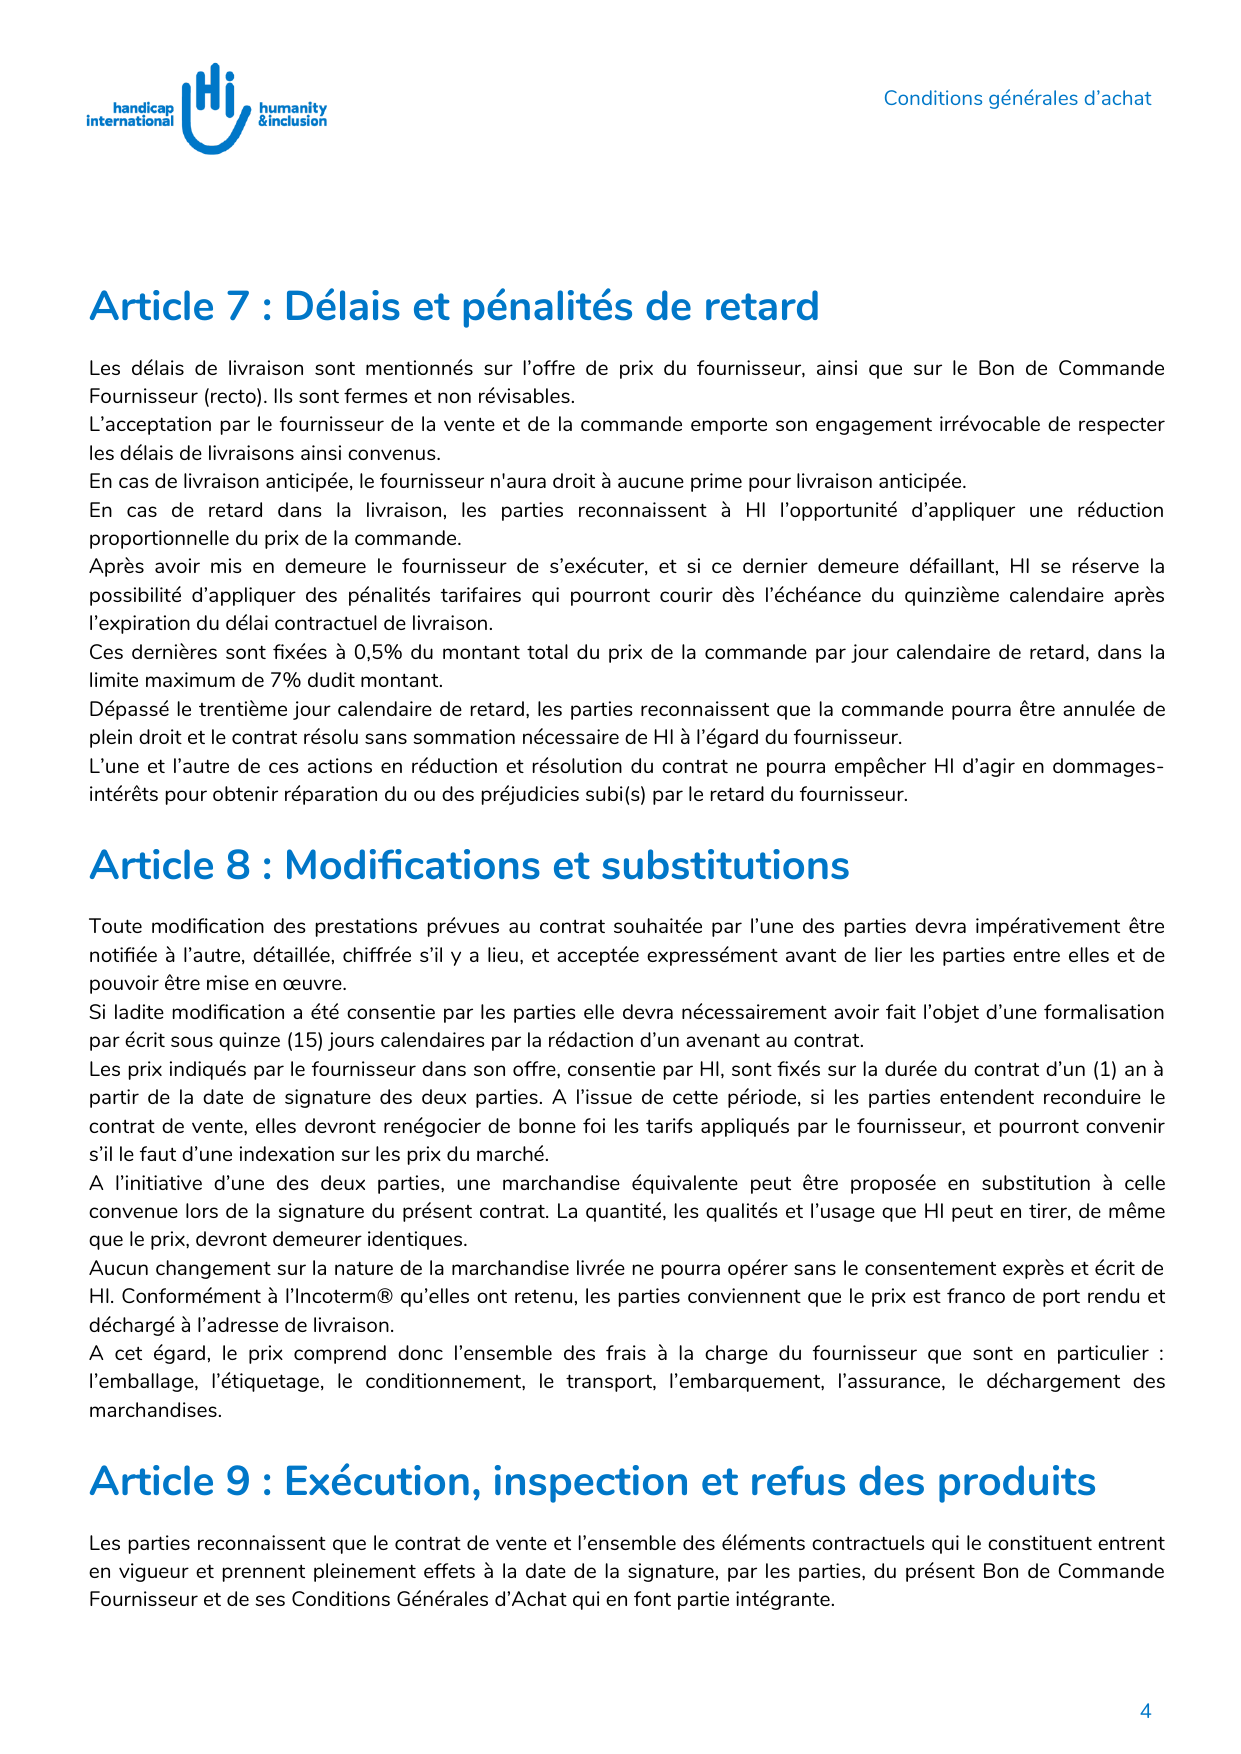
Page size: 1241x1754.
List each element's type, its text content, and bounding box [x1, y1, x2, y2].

subtitle Article 9 : Exécution, inspection et refus des produits [89, 1453, 1167, 1510]
text Aucun changement sur la nature de la marchandise livrée ne pourra opérer sans le consentement exprès et écrit de HI. Conformément à l’Incoterm® qu’elles ont retenu, les parties conviennent que le prix est franco de port rendu et déchargé à l’adresse de livraison. [89, 1254, 1167, 1339]
text Ces dernières sont fixées à 0,5% du montant total du prix de la commande par jour calendaire de retard, dans la limite maximum de 7% dudit montant. [89, 638, 1167, 695]
text En cas de livraison anticipée, le fournisseur n'aura droit à aucune prime pour livraison anticipée. [89, 468, 1167, 496]
text Après avoir mis en demeure le fournisseur de s’exécuter, et si ce dernier demeure défaillant, HI se réserve la possibilité d’appliquer des pénalités tarifaires qui pourront courir dès l’échéance du quinzième calendaire après l’expiration du délai contractuel de livraison. [89, 553, 1167, 638]
text Les parties reconnaissent que le contrat de vente et l’ensemble des éléments contractuels qui le constituent entrent en vigueur et prennent pleinement effets à la date de la signature, par les parties, du présent Bon de Commande Fournisseur et de ses Conditions Générales d’Achat qui en font partie intégrante. [89, 1529, 1167, 1614]
text Si ladite modification a été consentie par les parties elle devra nécessairement avoir fait l’objet d’une formalisation par écrit sous quinze (15) jours calendaires par la rédaction d’un avenant au contrat. [89, 998, 1167, 1055]
subtitle Article 7 : Délais et pénalités de retard [89, 278, 1167, 335]
text En cas de retard dans la livraison, les parties reconnaissent à HI l’opportunité d’appliquer une réduction proportionnelle du prix de la commande. [89, 496, 1167, 553]
text Dépassé le trentième jour calendaire de retard, les parties reconnaissent que la commande pourra être annulée de plein droit et le contrat résolu sans sommation nécessaire de HI à l’égard du fournisseur. [89, 695, 1167, 752]
text L’une et l’autre de ces actions en réduction et résolution du contrat ne pourra empêcher HI d’agir en dommages-intérêts pour obtenir réparation du ou des préjudicies subi(s) par le retard du fournisseur. [89, 752, 1167, 809]
text A l’initiative d’une des deux parties, une marchandise équivalente peut être proposée en substitution à celle convenue lors de la signature du présent contrat. La quantité, les qualités et l’usage que HI peut en tirer, de même que le prix, devront demeurer identiques. [89, 1169, 1167, 1254]
text A cet égard, le prix comprend donc l’ensemble des frais à la charge du fournisseur que sont en particulier : l’emballage, l’étiquetage, le conditionnement, le transport, l’embarquement, l’assurance, le déchargement des marchandises. [89, 1339, 1167, 1425]
text L’acceptation par le fournisseur de la vente et de la commande emporte son engagement irrévocable de respecter les délais de livraisons ainsi convenus. [89, 411, 1167, 468]
text Les délais de livraison sont mentionnés sur l’offre de prix du fournisseur, ainsi que sur le Bon de Commande Fournisseur (recto). Ils sont fermes et non révisables. [89, 354, 1167, 411]
picture [78, 55, 334, 163]
subtitle Article 8 : Modifications et substitutions [89, 837, 1167, 894]
text Toute modification des prestations prévues au contrat souhaitée par l’une des parties devra impérativement être notifiée à l’autre, détaillée, chiffrée s’il y a lieu, et acceptée expressément avant de lier les parties entre elles et de pouvoir être mise en œuvre. [89, 913, 1167, 998]
text Les prix indiqués par le fournisseur dans son offre, consentie par HI, sont fixés sur la durée du contrat d’un (1) an à partir de la date de signature des deux parties. A l’issue de cette période, si les parties entendent reconduire le contrat de vente, elles devront renégocier de bonne foi les tarifs appliqués par le fournisseur, et pourront convenir s’il le faut d’une indexation sur les prix du marché. [89, 1055, 1167, 1169]
